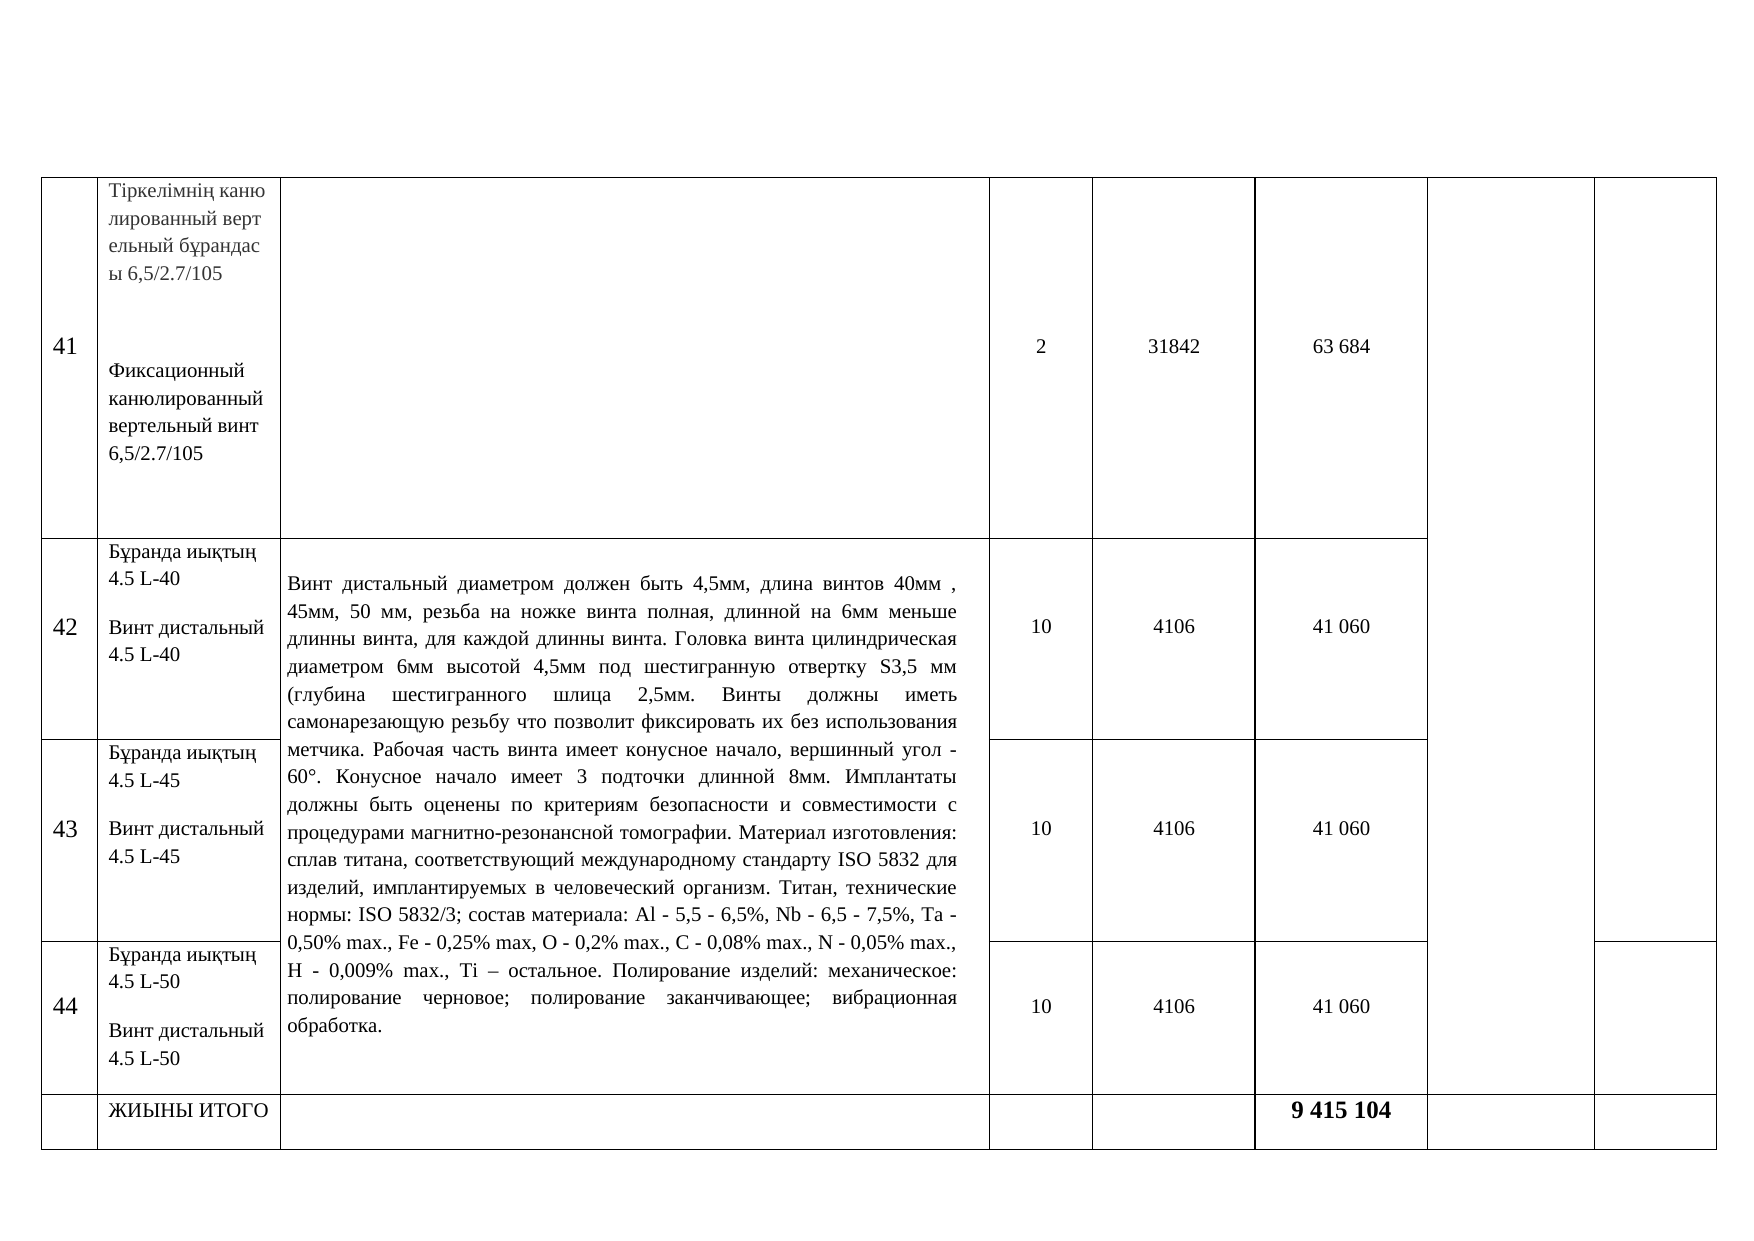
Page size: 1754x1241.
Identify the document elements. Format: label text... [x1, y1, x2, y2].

table_cell 63 684 [1256, 178, 1427, 538]
table_cell [281, 1095, 989, 1149]
table_cell Винт дистальный диаметром должен быть 4,5мм, длина винтов 40мм , 45мм, 50 мм, резьба на ножке винта полная, длинной на 6мм меньше длинны винта, для каждой длинны винта. Головка винта цилиндрическая диаметром 6мм высотой 4,5мм под шестигранную отвертку S3,5 мм (глубина шестигранного шлица 2,5мм. Винты должны иметь самонарезающую резьбу что позволит фиксировать их без использования метчика. Рабочая часть винта имеет конусное начало, вершинный угол - 60°. Конусное начало имеет 3 подточки длинной 8мм. Имплантаты должны быть оценены по критериям безопасности и совместимости с процедурами магнитно-резонансной томографии. Материал изготовления: сплав титана, соответствующий международному стандарту ISO 5832 для изделий, имплантируемых в человеческий организм. Титан, технические нормы: ISO 5832/3; состав материала: Al - 5,5 - 6,5%, Nb - 6,5 - 7,5%, Ta - 0,50% max., Fe - 0,25% max, O - 0,2% max., C - 0,08% max., N - 0,05% max., H - 0,009% max., Ti – остальное. Полирование изделий: механическое: полирование черновое; полирование заканчивающее; вибрационная обработка. [281, 539, 989, 1094]
table_cell 41 060 [1256, 740, 1427, 941]
table_cell [1595, 942, 1716, 1094]
table_cell 31842 [1093, 178, 1254, 538]
table_cell 41 [42, 178, 97, 538]
table_cell [42, 1095, 97, 1149]
table_cell 41 060 [1256, 942, 1427, 1094]
table_cell 4106 [1093, 539, 1254, 739]
table_cell 9 415 104 [1256, 1095, 1427, 1149]
table_cell ЖИЫНЫ ИТОГО [98, 1095, 280, 1149]
table_cell Тіркелімнің канюлированный вертельный бұрандасы 6,5/2.7/105 Фиксационный канюлированный вертельный винт 6,5/2.7/105 [98, 178, 280, 538]
table_cell [1428, 178, 1594, 1094]
table_cell 10 [990, 740, 1092, 941]
table_cell 2 [990, 178, 1092, 538]
table_cell 4106 [1093, 740, 1254, 941]
table_cell 43 [42, 740, 97, 941]
table_cell Бұранда иықтың 4.5 L-40 Винт дистальный 4.5 L-40 [98, 539, 280, 739]
table_cell Бұранда иықтың 4.5 L-45 Винт дистальный 4.5 L-45 [98, 740, 280, 941]
table_cell [990, 1095, 1092, 1149]
table_cell [1595, 1095, 1716, 1149]
table_cell 10 [990, 539, 1092, 739]
table_cell 4106 [1093, 942, 1254, 1094]
table_cell [1093, 1095, 1254, 1149]
table_cell 44 [42, 942, 97, 1094]
table_cell 41 060 [1256, 539, 1427, 739]
table_cell 42 [42, 539, 97, 739]
table_cell 10 [990, 942, 1092, 1094]
table_cell [1428, 1095, 1594, 1149]
table_cell Бұранда иықтың 4.5 L-50 Винт дистальный 4.5 L-50 [98, 942, 280, 1094]
